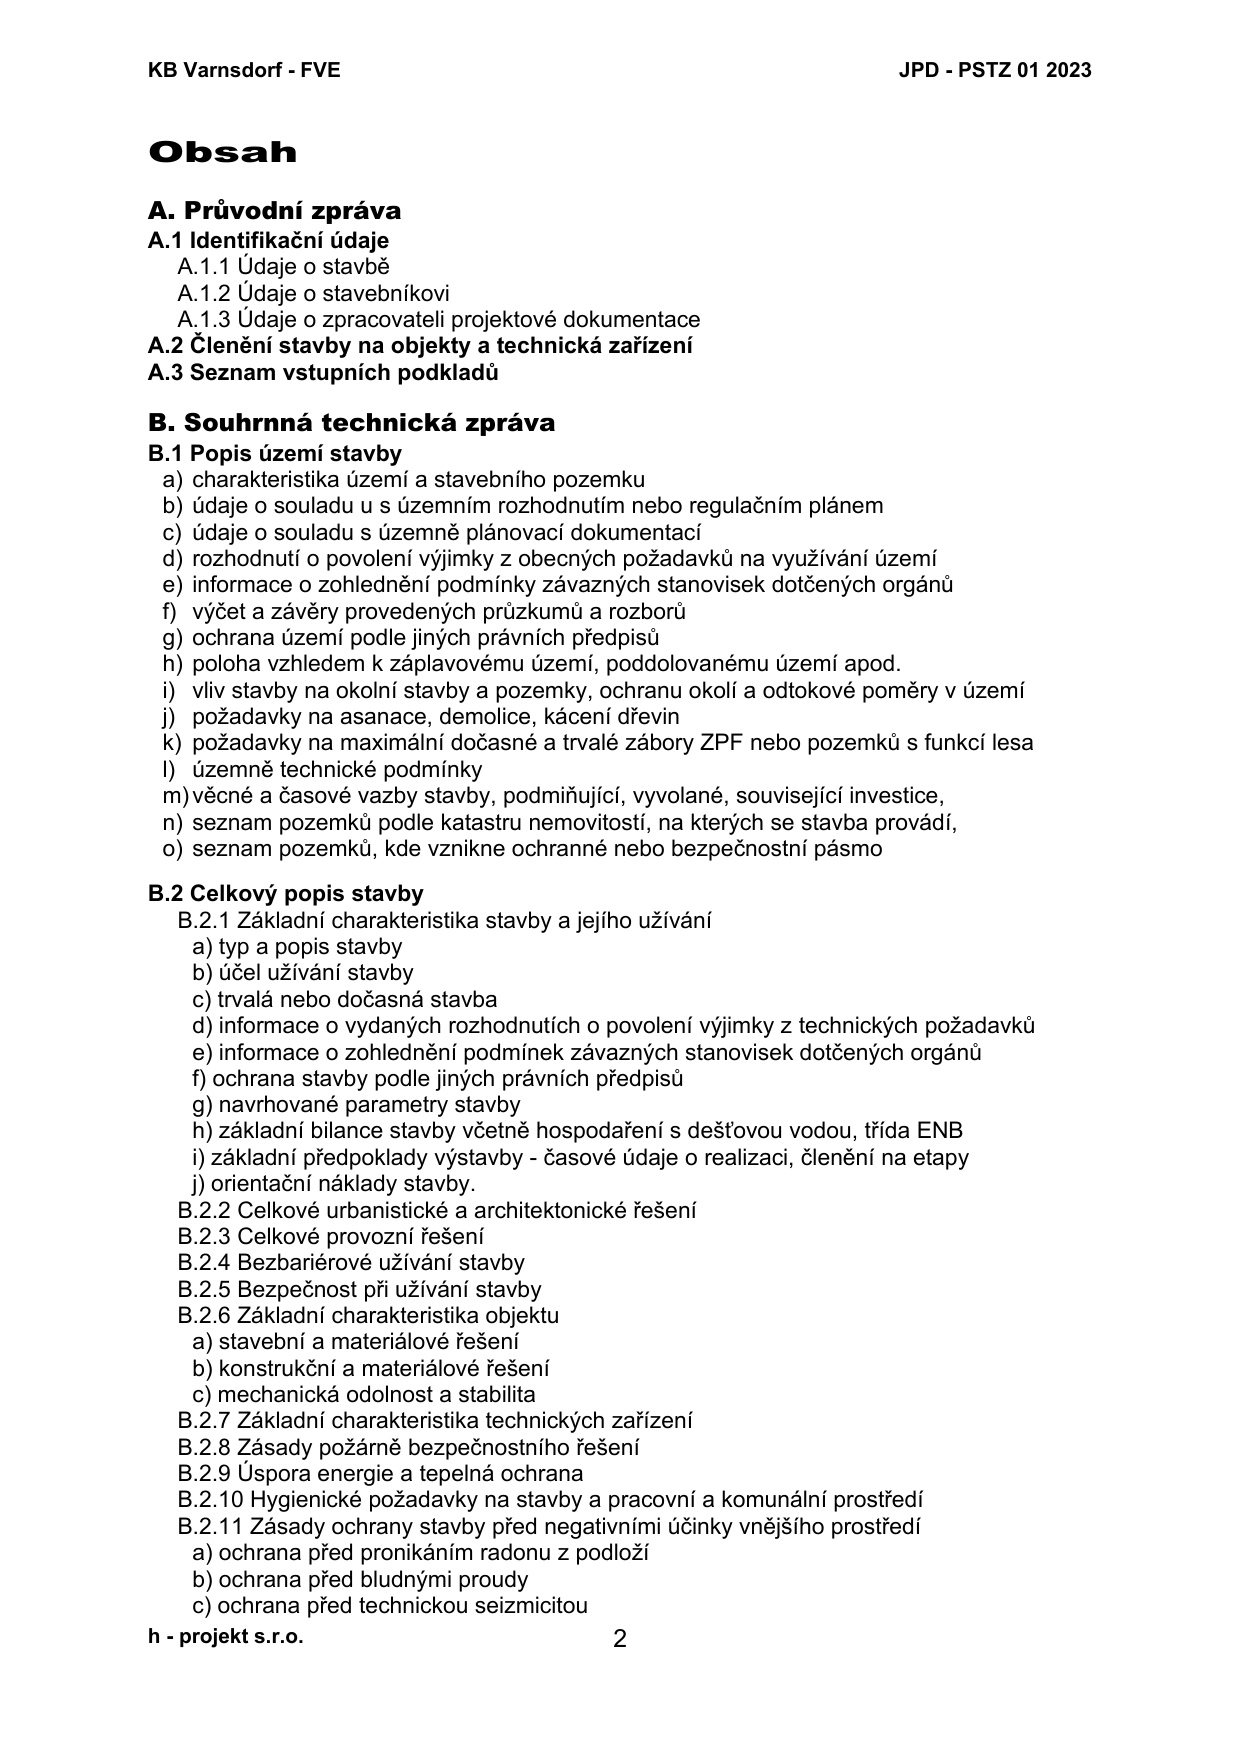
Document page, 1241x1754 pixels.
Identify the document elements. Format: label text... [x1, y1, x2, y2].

text c) ochrana před technickou seizmicitou [148, 1592, 1092, 1618]
text B.2.7 Základní charakteristika technických zařízení [148, 1407, 1092, 1434]
text B.2 Celkový popis stavby [148, 880, 1092, 907]
text o) seznam pozemků, kde vznikne ochranné nebo bezpečnostní pásmo [162, 835, 1092, 861]
text B.2.3 Celkové provozní řešení [148, 1223, 1092, 1249]
text g) ochrana území podle jiných právních předpisů [162, 624, 1092, 650]
text i) základní předpoklady výstavby - časové údaje o realizaci, členění na etapy [148, 1144, 1092, 1170]
text a) charakteristika území a stavebního pozemku [162, 466, 1092, 492]
text B.2.8 Zásady požárně bezpečnostního řešení [148, 1434, 1092, 1460]
text l) územně technické podmínky [162, 756, 1092, 782]
text A.2 Členění stavby na objekty a technická zařízení [148, 332, 1092, 359]
text A. Průvodní zpráva [148, 192, 1092, 227]
text n) seznam pozemků podle katastru nemovitostí, na kterých se stavba provádí, [162, 808, 1092, 835]
text a) ochrana před pronikáním radonu z podloží [148, 1539, 1092, 1566]
text e) informace o zohlednění podmínek závazných stanovisek dotčených orgánů [148, 1038, 1092, 1065]
text b) ochrana před bludnými proudy [148, 1566, 1092, 1592]
text B. Souhrnná technická zpráva [148, 404, 1092, 439]
text m) věcné a časové vazby stavby, podmiňující, vyvolané, související investice, [162, 782, 1092, 808]
text c) údaje o souladu s územně plánovací dokumentací [162, 518, 1092, 545]
text b) účel užívání stavby [148, 959, 1092, 986]
text c) mechanická odolnost a stabilita [148, 1381, 1092, 1407]
text c) trvalá nebo dočasná stavba [148, 986, 1092, 1012]
text A.1.1 Údaje o stavbě [177, 253, 1092, 279]
text B.2.1 Základní charakteristika stavby a jejího užívání [148, 907, 1092, 933]
text B.1 Popis území stavby [148, 439, 1092, 466]
text B.2.10 Hygienické požadavky na stavby a pracovní a komunální prostředí [148, 1486, 1092, 1513]
text a) stavební a materiálové řešení [148, 1328, 1092, 1355]
text b) údaje o souladu u s územním rozhodnutím nebo regulačním plánem [162, 492, 1092, 518]
text e) informace o zohlednění podmínky závazných stanovisek dotčených orgánů [162, 571, 1092, 598]
text h) poloha vzhledem k záplavovému území, poddolovanému území apod. [162, 650, 1092, 677]
text f) výčet a závěry provedených průzkumů a rozborů [162, 598, 1092, 624]
text d) informace o vydaných rozhodnutích o povolení výjimky z technických požadavků [148, 1012, 1092, 1038]
text A.1.3 Údaje o zpracovateli projektové dokumentace [177, 306, 1092, 332]
text j) požadavky na asanace, demolice, kácení dřevin [162, 703, 1092, 729]
text b) konstrukční a materiálové řešení [148, 1355, 1092, 1381]
text A.1 Identifikační údaje [148, 227, 1092, 253]
text a) typ a popis stavby [148, 933, 1092, 959]
text B.2.11 Zásady ochrany stavby před negativními účinky vnějšího prostředí [148, 1513, 1092, 1539]
text g) navrhované parametry stavby [148, 1091, 1092, 1117]
text A.1.2 Údaje o stavebníkovi [177, 279, 1092, 306]
text j) orientační náklady stavby. [148, 1170, 1092, 1197]
text B.2.4 Bezbariérové užívání stavby [148, 1249, 1092, 1276]
text h) základní bilance stavby včetně hospodaření s dešťovou vodou, třída ENB [148, 1117, 1092, 1144]
text B.2.6 Základní charakteristika objektu [148, 1302, 1092, 1328]
text d) rozhodnutí o povolení výjimky z obecných požadavků na využívání území [162, 545, 1092, 571]
text B.2.9 Úspora energie a tepelná ochrana [148, 1460, 1092, 1486]
text f) ochrana stavby podle jiných právních předpisů [148, 1065, 1092, 1091]
text B.2.2 Celkové urbanistické a architektonické řešení [148, 1197, 1092, 1223]
text Obsah [148, 130, 1092, 171]
text A.3 Seznam vstupních podkladů [148, 359, 1092, 385]
text k) požadavky na maximální dočasné a trvalé zábory ZPF nebo pozemků s funkcí lesa [162, 729, 1092, 756]
text i) vliv stavby na okolní stavby a pozemky, ochranu okolí a odtokové poměry v území [162, 677, 1092, 703]
text B.2.5 Bezpečnost při užívání stavby [148, 1276, 1092, 1302]
